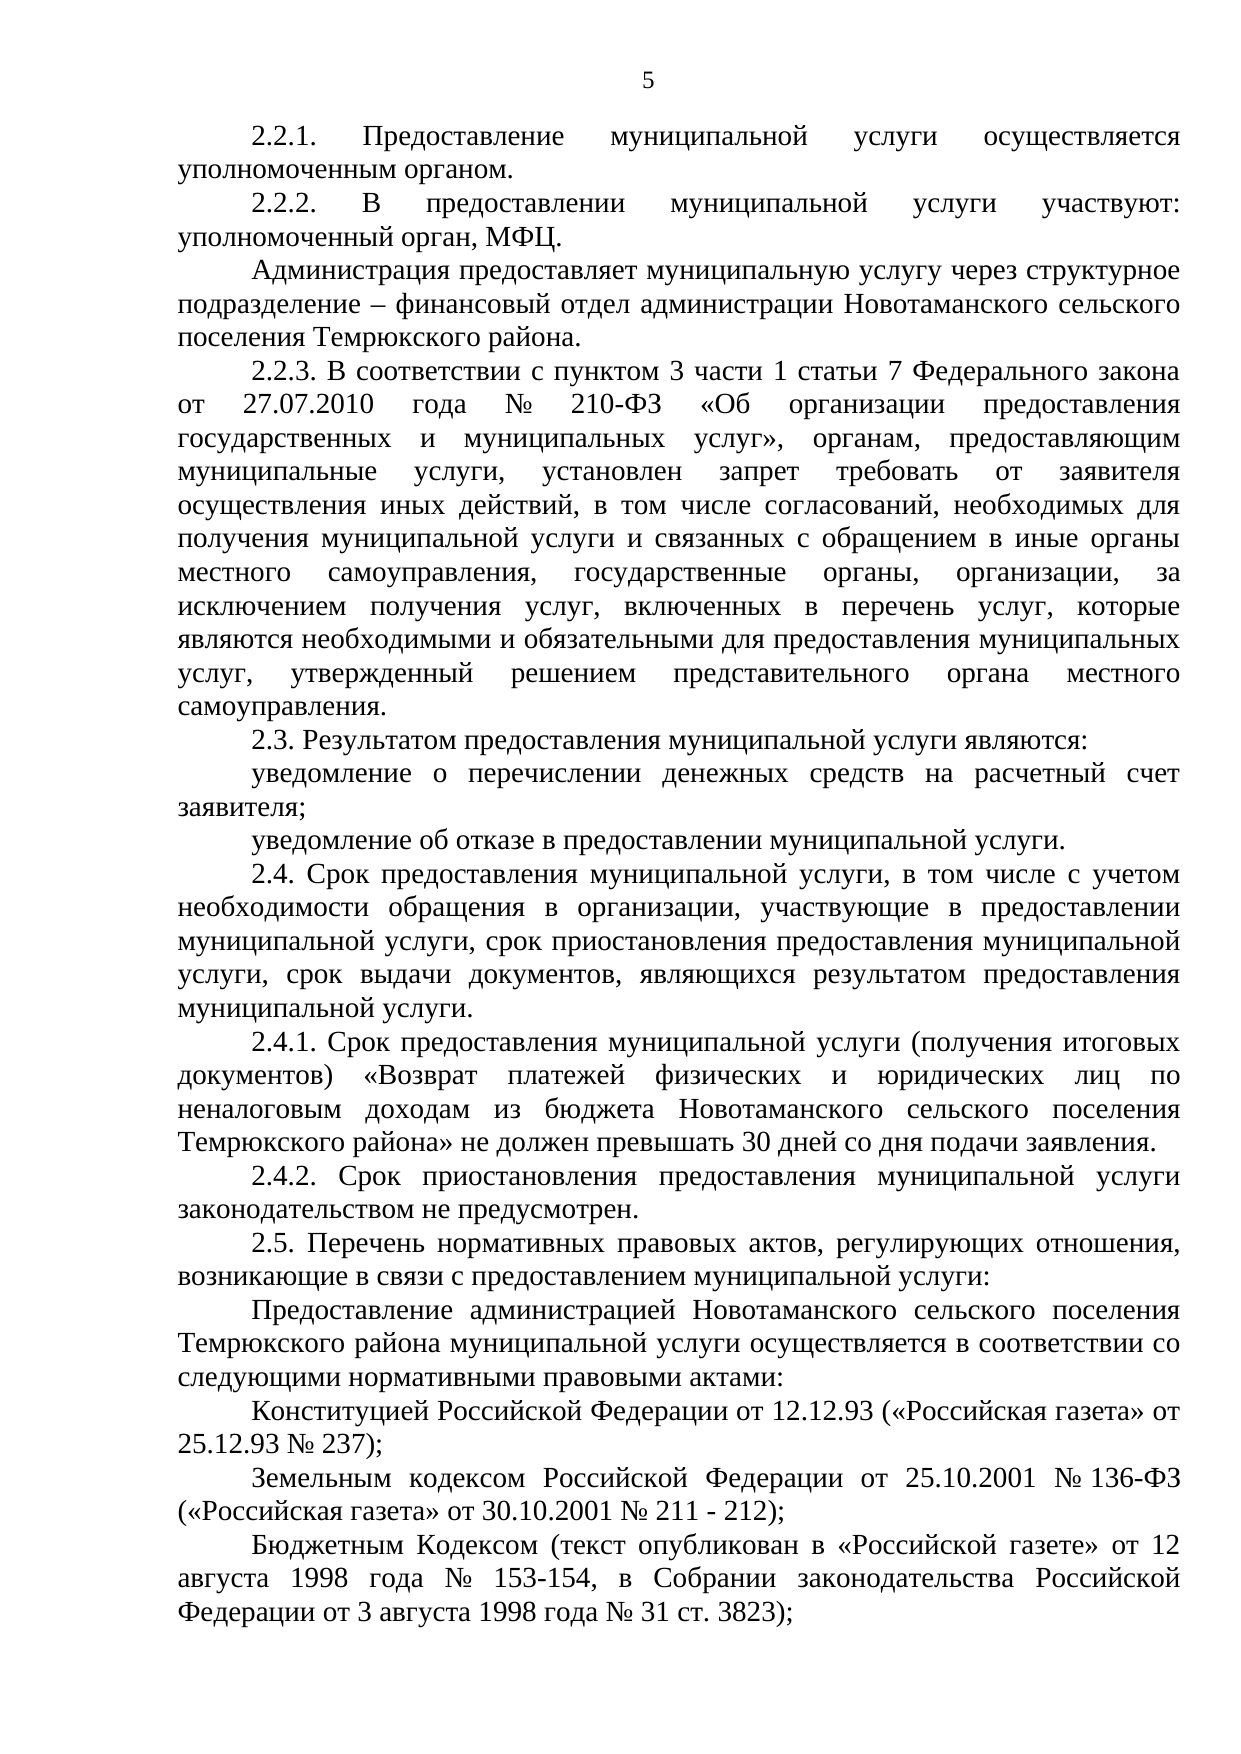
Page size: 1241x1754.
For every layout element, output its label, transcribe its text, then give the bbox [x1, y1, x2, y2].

text 2.2.1. Предоставление муниципальной услуги осуществляется уполномоченным органом. [177, 118, 1181, 185]
text 2.4.2. Срок приостановления предоставления муниципальной услуги законодательством не предусмотрен. [177, 1158, 1181, 1225]
text Администрация предоставляет муниципальную услугу через структурное подразделение – финансовый отдел администрации Новотаманского сельского поселения Темрюкского района. [177, 252, 1181, 353]
text 2.4.1. Срок предоставления муниципальной услуги (получения итоговых документов) «Возврат платежей физических и юридических лиц по неналоговым доходам из бюджета Новотаманского сельского поселения Темрюкского района» не должен превышать 30 дней со дня подачи заявления. [177, 1024, 1181, 1158]
text Предоставление администрацией Новотаманского сельского поселения Темрюкского района муниципальной услуги осуществляется в соответствии со следующими нормативными правовыми актами: [177, 1292, 1181, 1393]
text Конституцией Российской Федерации от 12.12.93 («Российская газета» от 25.12.93 № 237); [177, 1393, 1181, 1460]
text 2.2.3. В соответствии с пунктом 3 части 1 статьи 7 Федерального закона от 27.07.2010 года № 210-ФЗ «Об организации предоставления государственных и муниципальных услуг», органам, предоставляющим муниципальные услуги, установлен запрет требовать от заявителя осуществления иных действий, в том числе согласований, необходимых для получения муниципальной услуги и связанных с обращением в иные органы местного самоуправления, государственные органы, организации, за исключением получения услуг, включенных в перечень услуг, которые являются необходимыми и обязательными для предоставления муниципальных услуг, утвержденный решением представительного органа местного самоуправления. [177, 353, 1181, 722]
text 2.3. Результатом предоставления муниципальной услуги являются: [177, 722, 1181, 755]
text Бюджетным Кодексом (текст опубликован в «Российской газете» от 12 августа 1998 года № 153-154, в Собрании законодательства Российской Федерации от 3 августа 1998 года № 31 ст. 3823); [177, 1527, 1181, 1627]
text Земельным кодексом Российской Федерации от 25.10.2001 № 136-ФЗ («Российская газета» от 30.10.2001 № 211 - 212); [177, 1460, 1181, 1527]
text 2.5. Перечень нормативных правовых актов, регулирующих отношения, возникающие в связи с предоставлением муниципальной услуги: [177, 1225, 1181, 1292]
text уведомление об отказе в предоставлении муниципальной услуги. [177, 822, 1181, 856]
text 2.4. Срок предоставления муниципальной услуги, в том числе с учетом необходимости обращения в организации, участвующие в предоставлении муниципальной услуги, срок приостановления предоставления муниципальной услуги, срок выдачи документов, являющихся результатом предоставления муниципальной услуги. [177, 856, 1181, 1024]
text 2.2.2. В предоставлении муниципальной услуги участвуют: уполномоченный орган, МФЦ. [177, 185, 1181, 252]
text уведомление о перечислении денежных средств на расчетный счет заявителя; [177, 755, 1181, 822]
